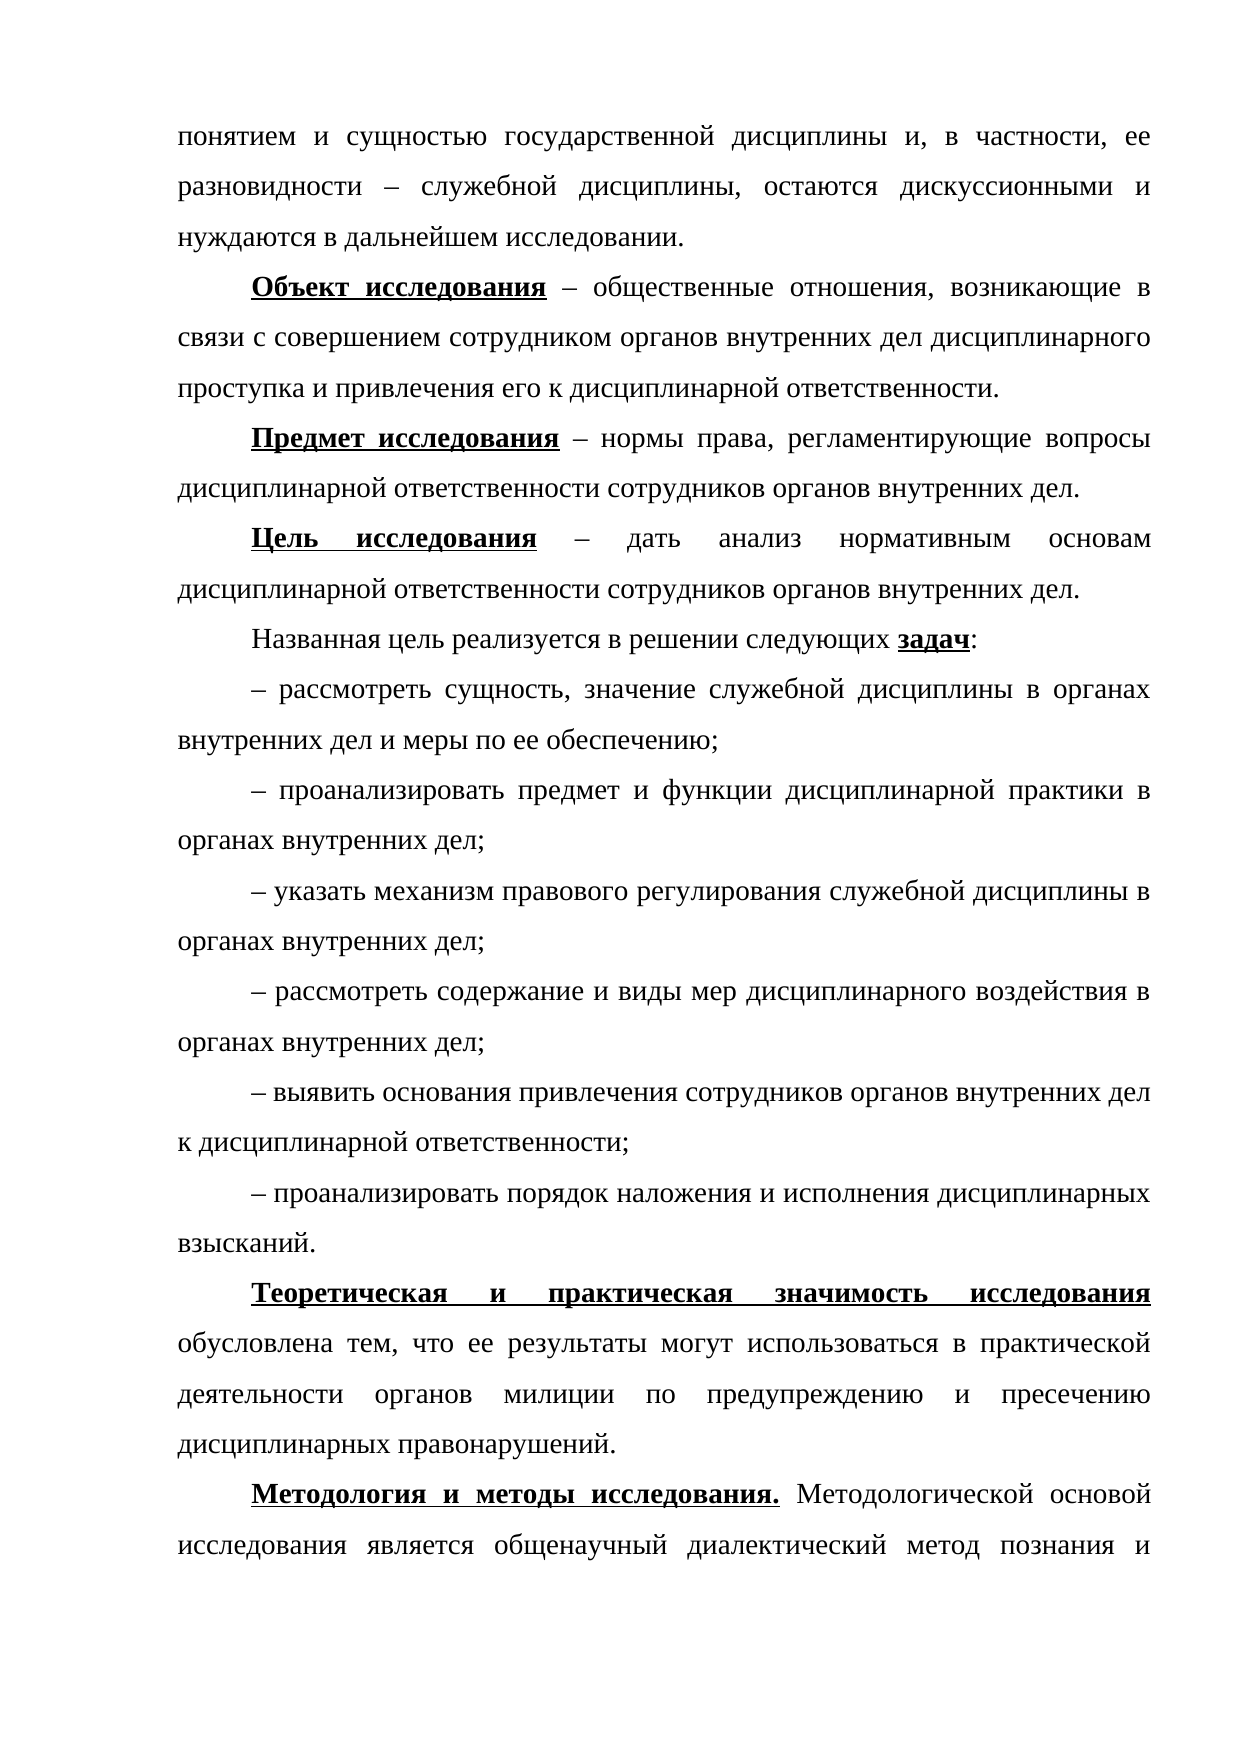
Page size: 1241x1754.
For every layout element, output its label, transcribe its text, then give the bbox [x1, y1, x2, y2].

text Цель исследования – дать анализ нормативным основам дисциплинарной ответственности сотрудников органов внутренних дел. [177, 521, 1152, 604]
text Названная цель реализуется в решении следующих задач: [177, 621, 1152, 655]
text – выявить основания привлечения сотрудников органов внутренних дел к дисциплинарной ответственности; [177, 1074, 1152, 1158]
text Теоретическая и практическая значимость исследования обусловлена тем, что ее результаты могут использоваться в практической деятельности органов милиции по предупреждению и пресечению дисциплинарных правонарушений. [177, 1275, 1152, 1460]
text – указать механизм правового регулирования служебной дисциплины в органах внутренних дел; [177, 873, 1152, 957]
text – проанализировать порядок наложения и исполнения дисциплинарных взысканий. [177, 1175, 1152, 1258]
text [177, 118, 1152, 252]
text – рассмотреть содержание и виды мер дисциплинарного воздействия в органах внутренних дел; [177, 973, 1152, 1057]
text Объект исследования – общественные отношения, возникающие в связи с совершением сотрудником органов внутренних дел дисциплинарного проступка и привлечения его к дисциплинарной ответственности. [177, 269, 1152, 403]
text – рассмотреть сущность, значение служебной дисциплины в органах внутренних дел и меры по ее обеспечению; [177, 672, 1152, 755]
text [177, 1477, 1152, 1560]
text Предмет исследования – нормы права, регламентирующие вопросы дисциплинарной ответственности сотрудников органов внутренних дел. [177, 420, 1152, 504]
text – проанализировать предмет и функции дисциплинарной практики в органах внутренних дел; [177, 772, 1152, 856]
